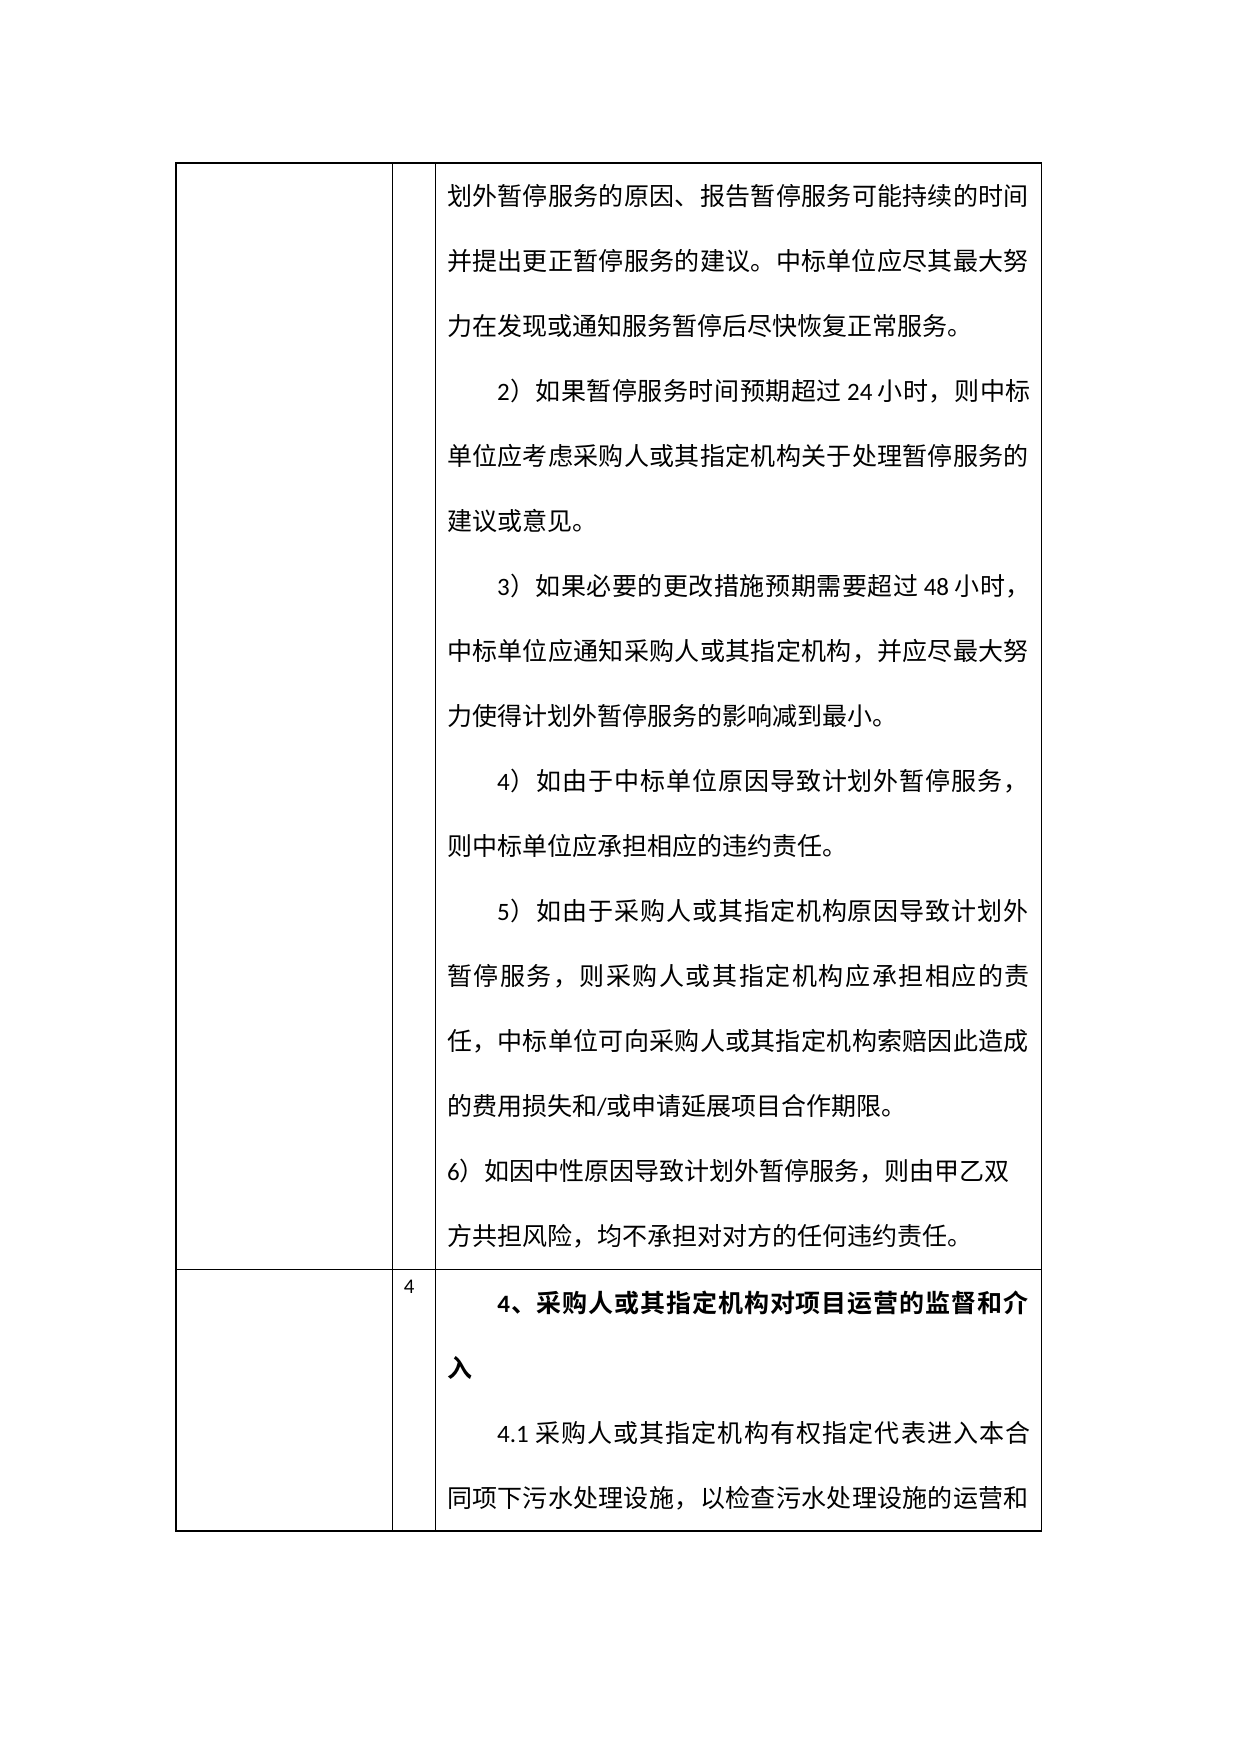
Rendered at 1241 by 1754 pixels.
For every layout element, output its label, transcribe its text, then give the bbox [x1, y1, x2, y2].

table_cell 3 [393, 164, 435, 1268]
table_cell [436, 1270, 1041, 1530]
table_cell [436, 164, 1041, 1268]
table_cell [177, 1270, 392, 1530]
table_cell [177, 164, 392, 1268]
table_cell 4 [393, 1270, 435, 1530]
